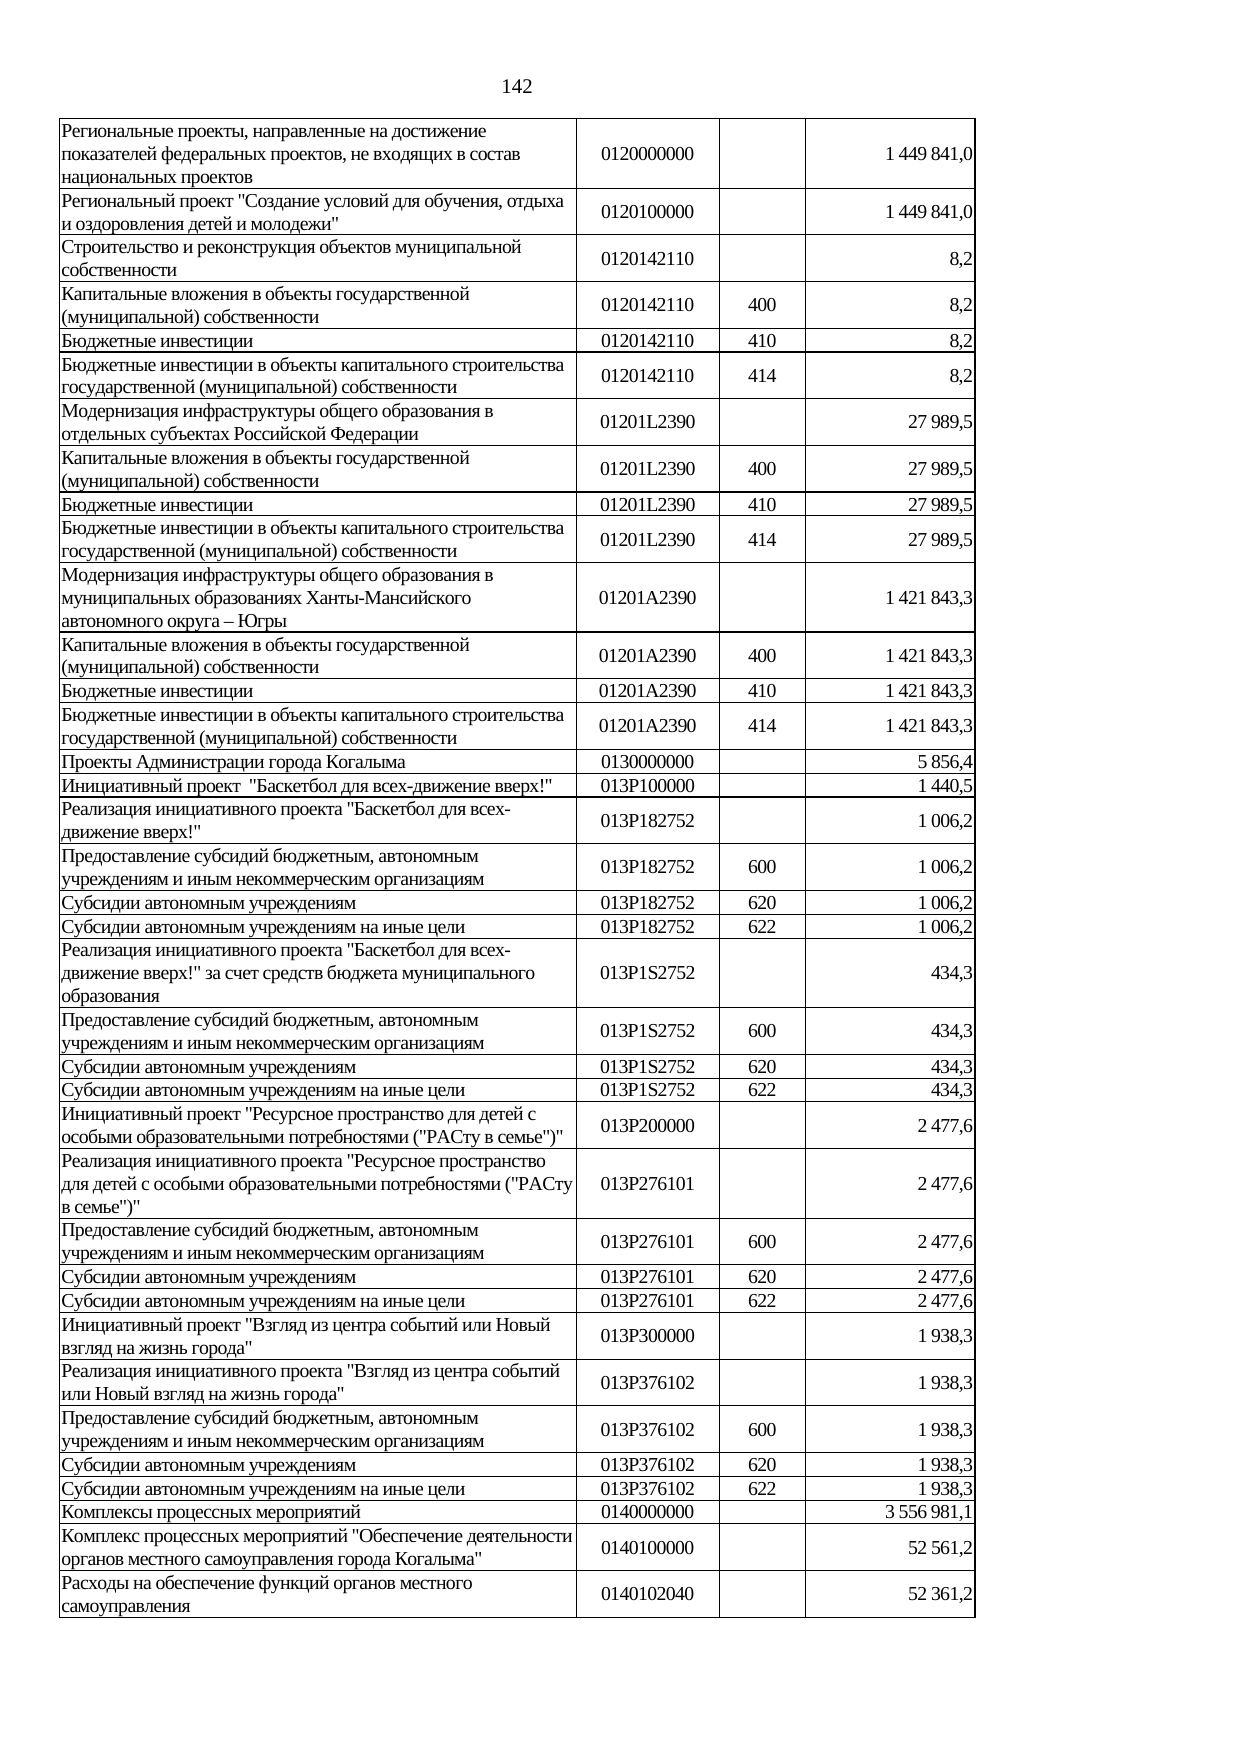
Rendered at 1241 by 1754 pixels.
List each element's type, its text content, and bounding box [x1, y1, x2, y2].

table_cell Субсидии автономным учреждениям на иные цели [60, 1477, 576, 1499]
table_cell 2 477,6 [806, 1265, 974, 1288]
table_cell Предоставление субсидий бюджетным, автономным учреждениям и иным некоммерческим организациям [60, 1406, 576, 1452]
table_cell 01201А2390 [577, 633, 719, 678]
table_cell [720, 939, 805, 1007]
table_cell 410 [720, 329, 805, 351]
table_cell [720, 750, 805, 772]
table_cell 013P182752 [577, 844, 719, 890]
table_cell 013P376102 [577, 1360, 719, 1405]
table_cell Бюджетные инвестиции [60, 329, 576, 351]
table_cell 013P276101 [577, 1265, 719, 1288]
table_cell 8,2 [806, 282, 974, 328]
table_cell [720, 798, 805, 843]
table_cell 1 440,5 [806, 774, 974, 796]
table_cell 01201А2390 [577, 679, 719, 702]
table_cell 013P300000 [577, 1313, 719, 1358]
table_cell 01201А2390 [577, 563, 719, 631]
table_cell Модернизация инфраструктуры общего образования в муниципальных образованиях Ханты-Мансийского автономного округа – Югры [60, 563, 576, 631]
table_cell 01201L2390 [577, 516, 719, 562]
table_cell 1 421 843,3 [806, 633, 974, 678]
table_cell 0130000000 [577, 750, 719, 772]
table_cell 013P276101 [577, 1289, 719, 1312]
table_cell Капитальные вложения в объекты государственной (муниципальной) собственности [60, 282, 576, 328]
table_cell Субсидии автономным учреждениям на иные цели [60, 1079, 576, 1101]
table_cell 620 [720, 1265, 805, 1288]
table_cell Реализация инициативного проекта "Баскетбол для всех-движение вверх!" [60, 798, 576, 843]
table_cell 622 [720, 1477, 805, 1499]
table_cell Региональный проект "Создание условий для обучения, отдыха и оздоровления детей и молодежи" [60, 189, 576, 234]
table_cell [720, 774, 805, 796]
table_cell 1 006,2 [806, 798, 974, 843]
table_cell 8,2 [806, 353, 974, 398]
table_cell 1 938,3 [806, 1313, 974, 1358]
table_cell [720, 189, 805, 234]
table_cell Субсидии автономным учреждениям [60, 1453, 576, 1476]
table_cell 27 989,5 [806, 446, 974, 491]
table_cell 1 938,3 [806, 1360, 974, 1405]
table_cell 1 006,2 [806, 915, 974, 937]
table_cell 620 [720, 891, 805, 913]
table_cell Субсидии автономным учреждениям на иные цели [60, 915, 576, 937]
table_cell 52 561,2 [806, 1524, 974, 1570]
table_cell 434,3 [806, 939, 974, 1007]
table_cell 2 477,6 [806, 1219, 974, 1264]
table_cell 8,2 [806, 235, 974, 281]
table_cell 01201А2390 [577, 703, 719, 749]
table_cell 622 [720, 915, 805, 937]
table_cell [720, 1501, 805, 1523]
table_cell Инициативный проект "Ресурсное пространство для детей с особыми образовательными потребностями ("РАСту в семье")" [60, 1102, 576, 1148]
table_cell 414 [720, 516, 805, 562]
table_cell 414 [720, 353, 805, 398]
table_cell 1 421 843,3 [806, 679, 974, 702]
table_cell 410 [720, 679, 805, 702]
table_cell [720, 1524, 805, 1570]
table_cell [720, 399, 805, 445]
table_cell 013P200000 [577, 1102, 719, 1148]
table_cell [720, 235, 805, 281]
table_cell Инициативный проект "Взгляд из центра событий или Новый взгляд на жизнь города" [60, 1313, 576, 1358]
table_cell 0140100000 [577, 1524, 719, 1570]
table_cell 1 421 843,3 [806, 703, 974, 749]
table_cell Предоставление субсидий бюджетным, автономным учреждениям и иным некоммерческим организациям [60, 1219, 576, 1264]
table_cell 01201L2390 [577, 446, 719, 491]
table_cell 414 [720, 703, 805, 749]
table_cell 600 [720, 1008, 805, 1053]
table_cell 1 938,3 [806, 1453, 974, 1476]
table_cell 013P276101 [577, 1219, 719, 1264]
table_cell 5 856,4 [806, 750, 974, 772]
table_cell Строительство и реконструкция объектов муниципальной собственности [60, 235, 576, 281]
table_cell 400 [720, 282, 805, 328]
table_cell 013P182752 [577, 915, 719, 937]
table_cell 013P376102 [577, 1453, 719, 1476]
table_cell 622 [720, 1289, 805, 1312]
table_cell 0140000000 [577, 1501, 719, 1523]
table_cell Реализация инициативного проекта "Баскетбол для всех-движение вверх!" за счет средств бюджета муниципального образования [60, 939, 576, 1007]
table_cell 1 938,3 [806, 1406, 974, 1452]
table_cell 434,3 [806, 1055, 974, 1077]
table_cell 013P1S2752 [577, 939, 719, 1007]
table_cell Расходы на обеспечение функций органов местного самоуправления [60, 1571, 576, 1617]
table_cell 0120142110 [577, 282, 719, 328]
table_cell 434,3 [806, 1008, 974, 1053]
table_cell Субсидии автономным учреждениям [60, 891, 576, 913]
table_cell 620 [720, 1055, 805, 1077]
table_cell 600 [720, 844, 805, 890]
table_cell Комплекс процессных мероприятий "Обеспечение деятельности органов местного самоуправления города Когалыма" [60, 1524, 576, 1570]
table_cell 0120142110 [577, 235, 719, 281]
table_cell 52 361,2 [806, 1571, 974, 1617]
table_cell 3 556 981,1 [806, 1501, 974, 1523]
table_cell [720, 563, 805, 631]
table_cell Инициативный проект "Баскетбол для всех-движение вверх!" [60, 774, 576, 796]
table_cell 1 421 843,3 [806, 563, 974, 631]
table_cell 1 938,3 [806, 1477, 974, 1499]
table_cell Реализация инициативного проекта "Ресурсное пространство для детей с особыми образовательными потребностями ("РАСту в семье")" [60, 1149, 576, 1217]
table_cell Бюджетные инвестиции в объекты капитального строительства государственной (муниципальной) собственности [60, 516, 576, 562]
table_cell 434,3 [806, 1079, 974, 1101]
table_cell Бюджетные инвестиции в объекты капитального строительства государственной (муниципальной) собственности [60, 353, 576, 398]
table_cell Предоставление субсидий бюджетным, автономным учреждениям и иным некоммерческим организациям [60, 1008, 576, 1053]
table_cell Капитальные вложения в объекты государственной (муниципальной) собственности [60, 446, 576, 491]
table_cell 013P182752 [577, 891, 719, 913]
table_cell Предоставление субсидий бюджетным, автономным учреждениям и иным некоммерческим организациям [60, 844, 576, 890]
table_cell 01201L2390 [577, 493, 719, 515]
table_cell 410 [720, 493, 805, 515]
table_cell Проекты Администрации города Когалыма [60, 750, 576, 772]
table_cell 0120142110 [577, 353, 719, 398]
table_cell Модернизация инфраструктуры общего образования в отдельных субъектах Российской Федерации [60, 399, 576, 445]
table_cell 1 449 841,0 [806, 189, 974, 234]
table_cell 0140102040 [577, 1571, 719, 1617]
table_cell Субсидии автономным учреждениям на иные цели [60, 1289, 576, 1312]
table_cell [720, 1149, 805, 1217]
table_cell Бюджетные инвестиции [60, 679, 576, 702]
table_cell Реализация инициативного проекта "Взгляд из центра событий или Новый взгляд на жизнь города" [60, 1360, 576, 1405]
table_cell 013P1S2752 [577, 1055, 719, 1077]
table_cell Субсидии автономным учреждениям [60, 1265, 576, 1288]
table_cell [720, 1571, 805, 1617]
table_cell 27 989,5 [806, 399, 974, 445]
table_cell 2 477,6 [806, 1102, 974, 1148]
table_cell [720, 119, 805, 188]
table_cell 0120100000 [577, 189, 719, 234]
table_cell 400 [720, 446, 805, 491]
table_cell Комплексы процессных мероприятий [60, 1501, 576, 1523]
table_cell [720, 1313, 805, 1358]
table_cell [720, 1360, 805, 1405]
table_cell 0120000000 [577, 119, 719, 188]
table_cell Региональные проекты, направленные на достижение показателей федеральных проектов, не входящих в состав национальных проектов [60, 119, 576, 188]
table_cell 400 [720, 633, 805, 678]
table_cell 600 [720, 1406, 805, 1452]
table_cell 013P100000 [577, 774, 719, 796]
table_cell 2 477,6 [806, 1289, 974, 1312]
table_cell 013P1S2752 [577, 1079, 719, 1101]
table_cell 622 [720, 1079, 805, 1101]
table_cell 013P376102 [577, 1477, 719, 1499]
table_cell 01201L2390 [577, 399, 719, 445]
table_cell Субсидии автономным учреждениям [60, 1055, 576, 1077]
table_cell 0120142110 [577, 329, 719, 351]
table_cell Капитальные вложения в объекты государственной (муниципальной) собственности [60, 633, 576, 678]
table_cell 1 006,2 [806, 891, 974, 913]
table_cell 1 449 841,0 [806, 119, 974, 188]
table_cell 8,2 [806, 329, 974, 351]
table_cell 013P376102 [577, 1406, 719, 1452]
table_cell Бюджетные инвестиции в объекты капитального строительства государственной (муниципальной) собственности [60, 703, 576, 749]
table_cell 600 [720, 1219, 805, 1264]
table_cell [720, 1102, 805, 1148]
table_cell 1 006,2 [806, 844, 974, 890]
table_cell 013P276101 [577, 1149, 719, 1217]
table_cell 27 989,5 [806, 516, 974, 562]
table_cell 013P182752 [577, 798, 719, 843]
table_cell 27 989,5 [806, 493, 974, 515]
table_cell 620 [720, 1453, 805, 1476]
table_cell 013P1S2752 [577, 1008, 719, 1053]
table_cell 2 477,6 [806, 1149, 974, 1217]
table_cell Бюджетные инвестиции [60, 493, 576, 515]
